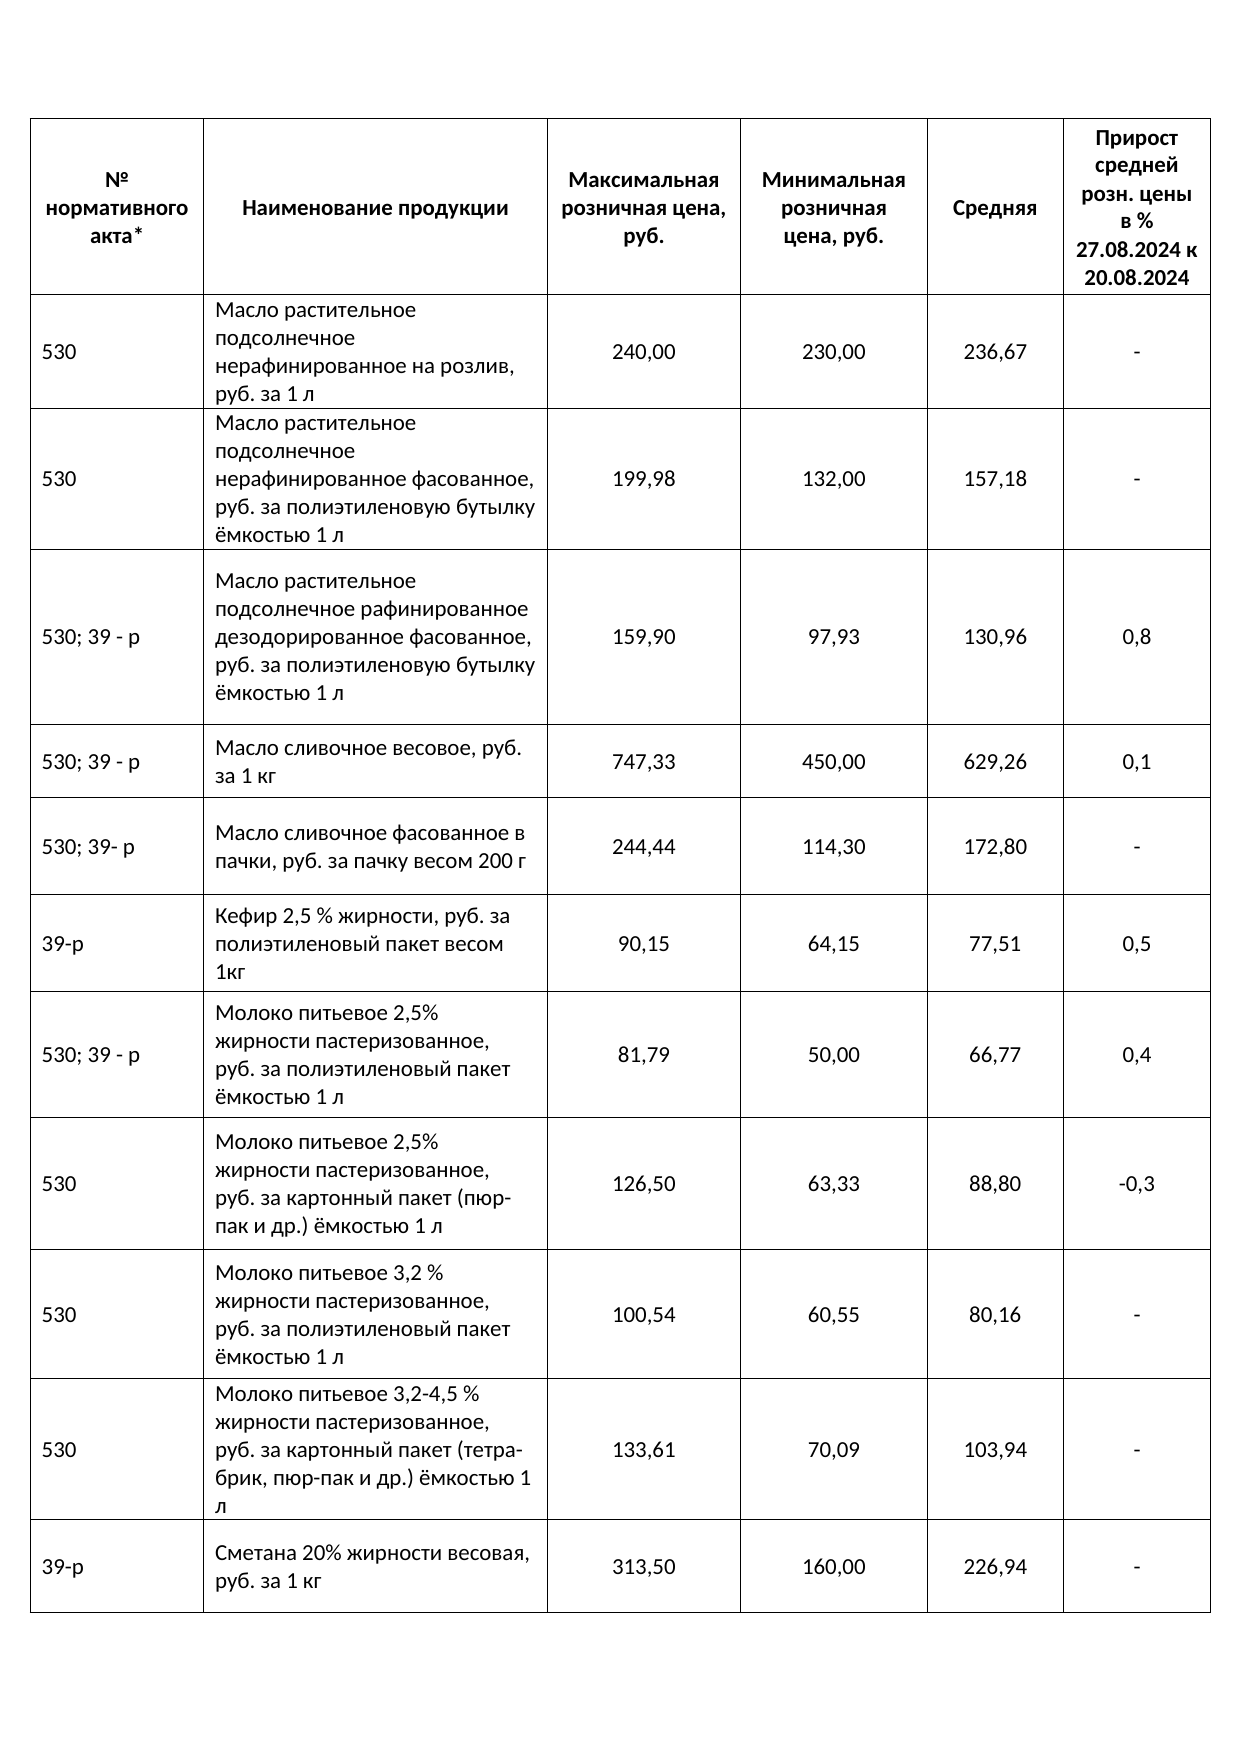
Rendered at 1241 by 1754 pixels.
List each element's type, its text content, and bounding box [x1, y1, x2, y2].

table_cell 240,00 [548, 295, 740, 407]
table_cell 100,54 [548, 1250, 740, 1378]
table_cell Кефир 2,5 % жирности, руб. за полиэтиленовый пакет весом 1кг [204, 895, 547, 991]
table_cell 0,5 [1064, 895, 1210, 991]
table_cell Сметана 20% жирности весовая, руб. за 1 кг [204, 1520, 547, 1612]
table_cell -0,3 [1064, 1118, 1210, 1248]
table_cell - [1064, 409, 1210, 548]
table_cell 530; 39- р [31, 798, 203, 894]
table_cell - [1064, 1520, 1210, 1612]
table_cell 159,90 [548, 550, 740, 723]
table_cell 66,77 [928, 992, 1063, 1117]
table_cell 226,94 [928, 1520, 1063, 1612]
table_cell Масло растительное подсолнечное нерафинированное фасованное, руб. за полиэтиленовую бутылку ёмкостью 1 л [204, 409, 547, 548]
table_cell 0,8 [1064, 550, 1210, 723]
table_cell 199,98 [548, 409, 740, 548]
table_cell Молоко питьевое 3,2 % жирности пастеризованное, руб. за полиэтиленовый пакет ёмкостью 1 л [204, 1250, 547, 1378]
table_cell 160,00 [741, 1520, 927, 1612]
table_cell 103,94 [928, 1379, 1063, 1519]
table_cell 230,00 [741, 295, 927, 407]
table_header Минимальная розничная цена, руб. [741, 119, 927, 294]
table_cell 90,15 [548, 895, 740, 991]
table_cell 39-р [31, 1520, 203, 1612]
table_cell 39-р [31, 895, 203, 991]
table_cell 157,18 [928, 409, 1063, 548]
table_cell 236,67 [928, 295, 1063, 407]
table_cell 530; 39 - р [31, 992, 203, 1117]
table_cell - [1064, 798, 1210, 894]
table_header Максимальная розничная цена, руб. [548, 119, 740, 294]
table_cell Молоко питьевое 2,5% жирности пастеризованное, руб. за картонный пакет (пюр-пак и др.) ёмкостью 1 л [204, 1118, 547, 1248]
table_cell 114,30 [741, 798, 927, 894]
table_header Прирост средней розн. цены в % 27.08.2024 к 20.08.2024 [1064, 119, 1210, 294]
table_cell 0,1 [1064, 725, 1210, 797]
table_cell 132,00 [741, 409, 927, 548]
table_cell 172,80 [928, 798, 1063, 894]
table_cell 88,80 [928, 1118, 1063, 1248]
table_cell 80,16 [928, 1250, 1063, 1378]
table_cell 70,09 [741, 1379, 927, 1519]
table_cell Масло растительное подсолнечное рафинированное дезодорированное фасованное, руб. за полиэтиленовую бутылку ёмкостью 1 л [204, 550, 547, 723]
table_cell 64,15 [741, 895, 927, 991]
table_cell 60,55 [741, 1250, 927, 1378]
table_cell Молоко питьевое 3,2-4,5 % жирности пастеризованное, руб. за картонный пакет (тетра-брик, пюр-пак и др.) ёмкостью 1 л [204, 1379, 547, 1519]
table_header № нормативного акта* [31, 119, 203, 294]
table_cell 133,61 [548, 1379, 740, 1519]
table_cell 530 [31, 409, 203, 548]
table_cell 130,96 [928, 550, 1063, 723]
table_header Наименование продукции [204, 119, 547, 294]
table_cell 530 [31, 1250, 203, 1378]
table_cell 530 [31, 1379, 203, 1519]
table_cell Молоко питьевое 2,5% жирности пастеризованное, руб. за полиэтиленовый пакет ёмкостью 1 л [204, 992, 547, 1117]
table_cell Масло растительное подсолнечное нерафинированное на розлив, руб. за 1 л [204, 295, 547, 407]
table_cell 747,33 [548, 725, 740, 797]
table_cell 530; 39 - р [31, 550, 203, 723]
table_cell 244,44 [548, 798, 740, 894]
table_cell 629,26 [928, 725, 1063, 797]
table_cell 63,33 [741, 1118, 927, 1248]
table_cell 77,51 [928, 895, 1063, 991]
table_cell - [1064, 1250, 1210, 1378]
table_cell - [1064, 1379, 1210, 1519]
table_header Средняя [928, 119, 1063, 294]
table_cell 450,00 [741, 725, 927, 797]
table_cell 81,79 [548, 992, 740, 1117]
table_cell 126,50 [548, 1118, 740, 1248]
table_cell 530; 39 - р [31, 725, 203, 797]
table_cell Масло сливочное фасованное в пачки, руб. за пачку весом 200 г [204, 798, 547, 894]
table_cell 530 [31, 295, 203, 407]
table_cell 50,00 [741, 992, 927, 1117]
table_cell 0,4 [1064, 992, 1210, 1117]
table_cell 530 [31, 1118, 203, 1248]
table_cell Масло сливочное весовое, руб. за 1 кг [204, 725, 547, 797]
table_cell 97,93 [741, 550, 927, 723]
table_cell 313,50 [548, 1520, 740, 1612]
table_cell - [1064, 295, 1210, 407]
